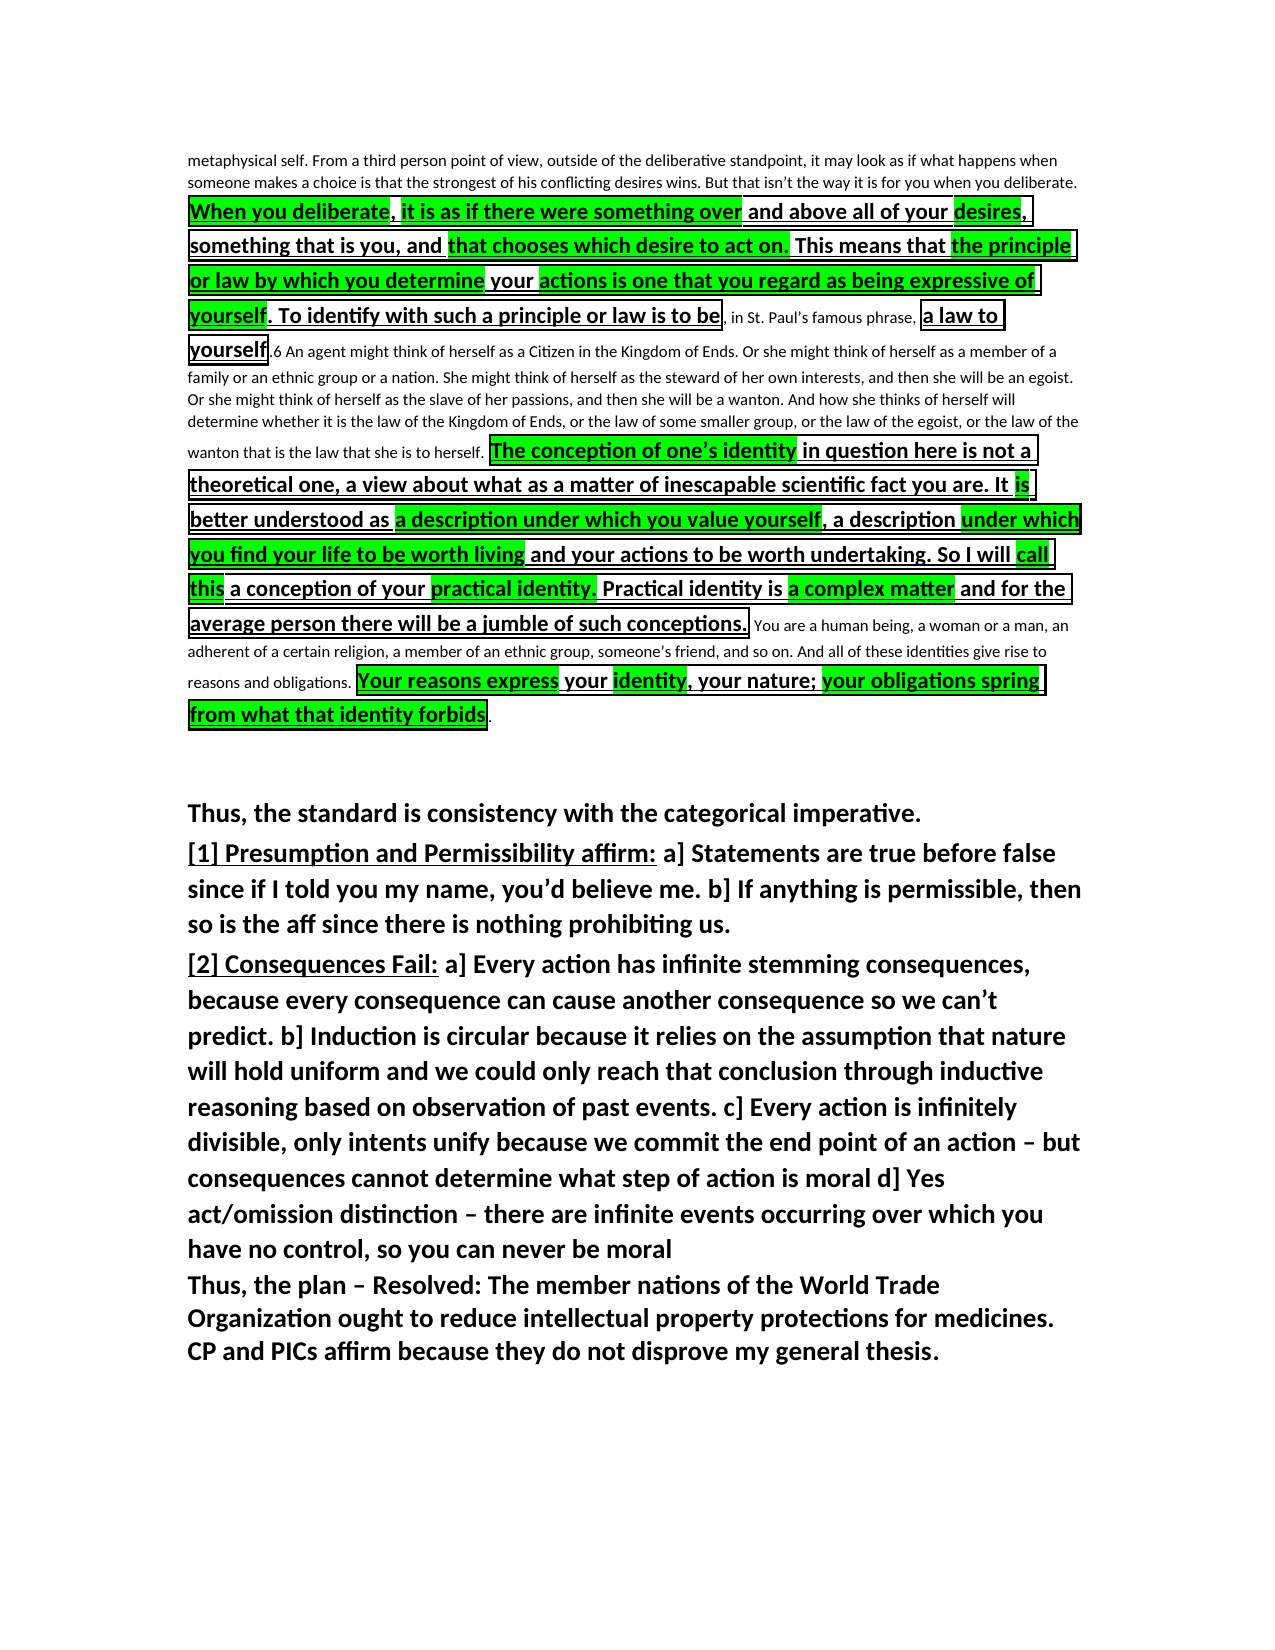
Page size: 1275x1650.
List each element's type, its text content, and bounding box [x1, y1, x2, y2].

subtitle Thus, the standard is consistency with the categorical imperative. [187, 797, 1087, 830]
subtitle [2] Consequences Fail: a] Every action has infinite stemming consequences, because every consequence can cause another consequence so we can’t predict. b] Induction is circular because it relies on the assumption that nature will hold uniform and we could only reach that conclusion through inductive reasoning based on observation of past events. c] Every action is infinitely divisible, only intents unify because we commit the end point of an action – but consequences cannot determine what step of action is moral d] Yes act/omission distinction – there are infinite events occurring over which you have no control, so you can never be moral [187, 947, 1087, 1266]
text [187, 150, 1087, 731]
text Thus, the plan – Resolved: The member nations of the World Trade Organization ought to reduce intellectual property protections for medicines. CP and PICs affirm because they do not disprove my general thesis. [187, 1268, 1087, 1367]
subtitle [1] Presumption and Permissibility affirm: a] Statements are true before false since if I told you my name, you’d believe me. b] If anything is permissible, then so is the aff since there is nothing prohibiting us. [187, 836, 1087, 941]
